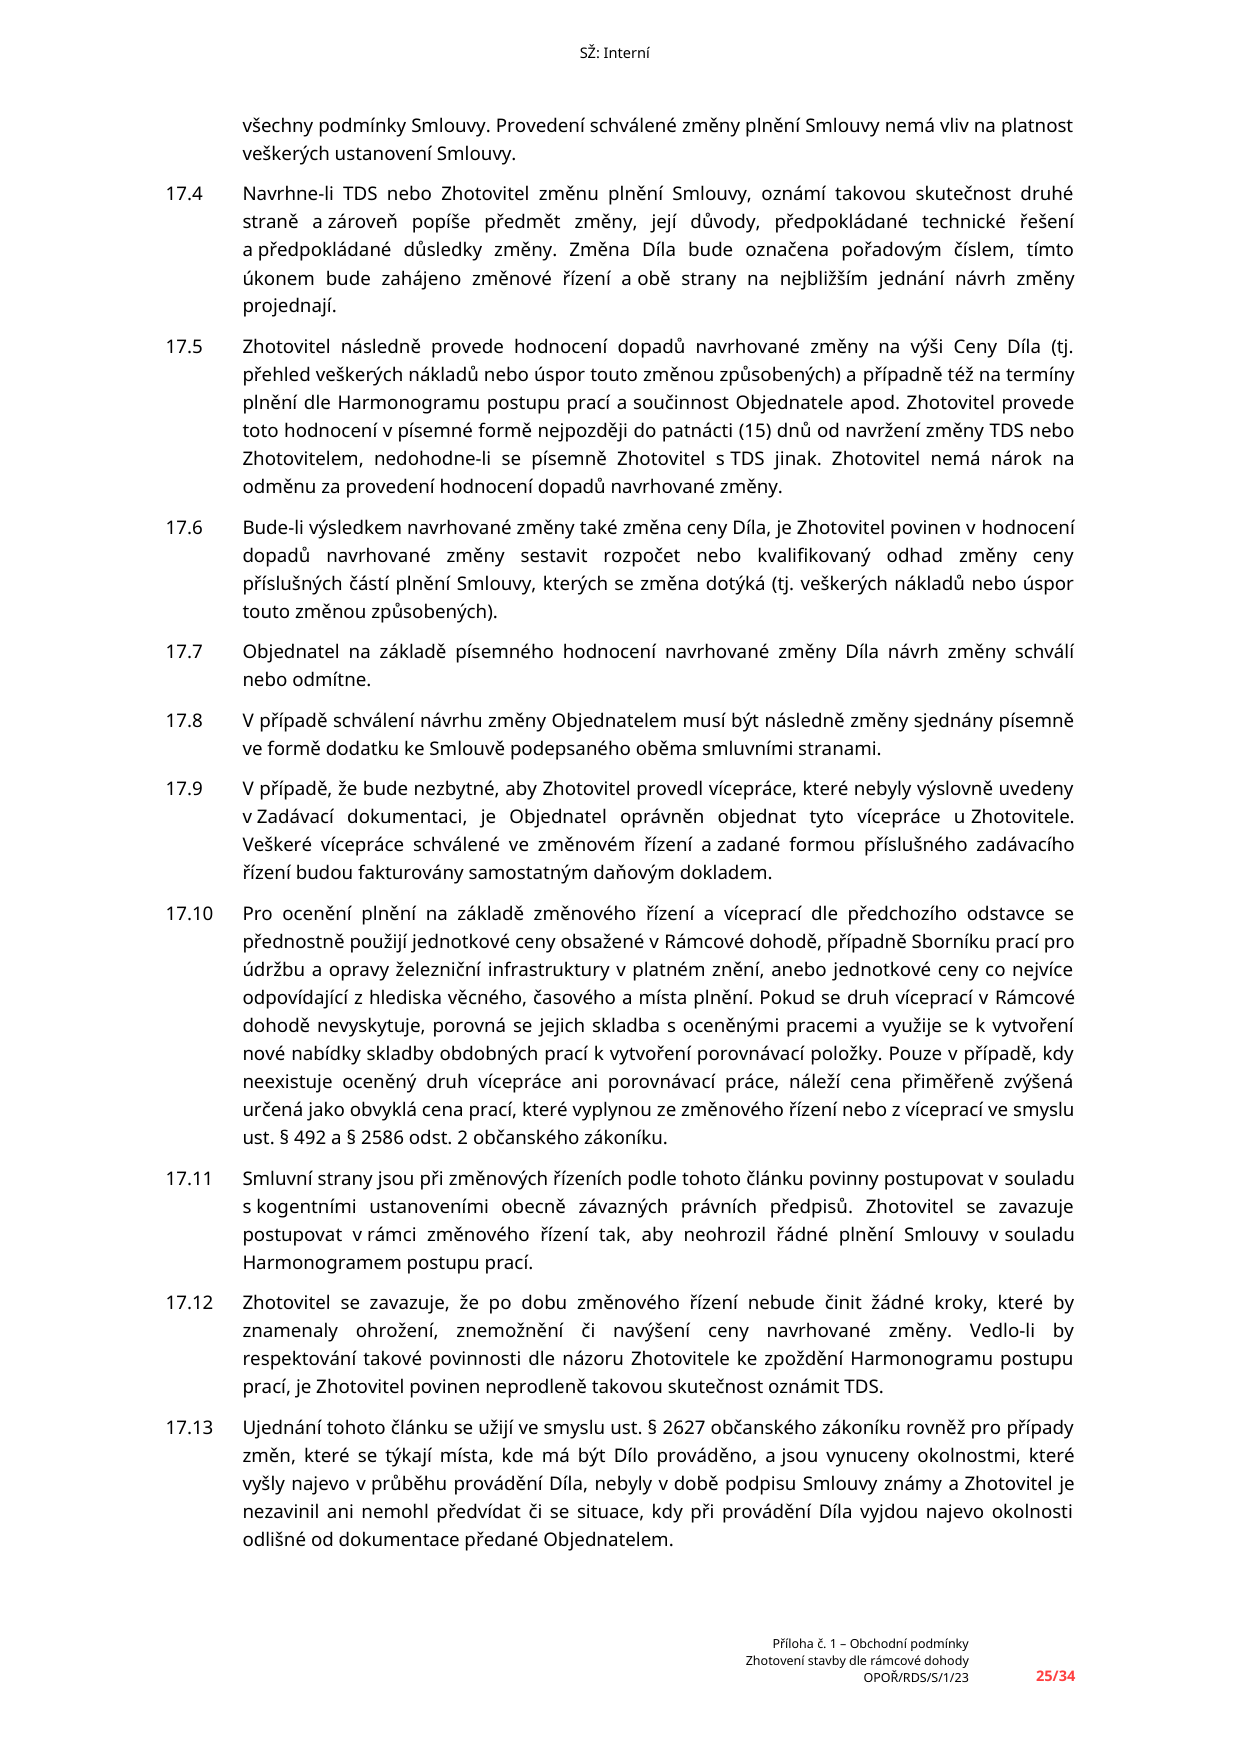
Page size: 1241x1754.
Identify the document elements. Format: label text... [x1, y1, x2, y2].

text Pro ocenění plnění na základě změnového řízení a víceprací dle předchozího odstavce se přednostně použijí jednotkové ceny obsažené v Rámcové dohodě, případně Sborníku prací pro údržbu a opravy železniční infrastruktury v platném znění, anebo jednotkové ceny co nejvíce odpovídající z hlediska věcného, časového a místa plnění. Pokud se druh víceprací v Rámcové dohodě nevyskytuje, porovná se jejich skladba s oceněnými pracemi a využije se k vytvoření nové nabídky skladby obdobných prací k vytvoření porovnávací položky. Pouze v případě, kdy neexistuje oceněný druh vícepráce ani porovnávací práce, náleží cena přiměřeně zvýšená určená jako obvyklá cena prací, které vyplynou ze změnového řízení nebo z víceprací ve smyslu ust. § 492 a § 2586 odst. 2 občanského zákoníku. [165, 900, 1075, 1150]
text Smluvní strany jsou při změnových řízeních podle tohoto článku povinny postupovat v souladu s kogentními ustanoveními obecně závazných právních předpisů. Zhotovitel se zavazuje postupovat v rámci změnového řízení tak, aby neohrozil řádné plnění Smlouvy v souladu Harmonogramem postupu prací. [165, 1165, 1075, 1274]
text Zhotovitel následně provede hodnocení dopadů navrhované změny na výši Ceny Díla (tj. přehled veškerých nákladů nebo úspor touto změnou způsobených) a případně též na termíny plnění dle Harmonogramu postupu prací a součinnost Objednatele apod. Zhotovitel provede toto hodnocení v písemné formě nejpozději do patnácti (15) dnů od navržení změny TDS nebo Zhotovitelem, nedohodne-li se písemně Zhotovitel s TDS jinak. Zhotovitel nemá nárok na odměnu za provedení hodnocení dopadů navrhované změny. [165, 333, 1075, 499]
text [165, 112, 1075, 166]
text Navrhne-li TDS nebo Zhotovitel změnu plnění Smlouvy, oznámí takovou skutečnost druhé straně a zároveň popíše předmět změny, její důvody, předpokládané technické řešení a předpokládané důsledky změny. Změna Díla bude označena pořadovým číslem, tímto úkonem bude zahájeno změnové řízení a obě strany na nejbližším jednání návrh změny projednají. [165, 181, 1075, 318]
text Bude-li výsledkem navrhované změny také změna ceny Díla, je Zhotovitel povinen v hodnocení dopadů navrhované změny sestavit rozpočet nebo kvalifikovaný odhad změny ceny příslušných částí plnění Smlouvy, kterých se změna dotýká (tj. veškerých nákladů nebo úspor touto změnou způsobených). [165, 514, 1075, 623]
text V případě schválení návrhu změny Objednatelem musí být následně změny sjednány písemně ve formě dodatku ke Smlouvě podepsaného oběma smluvními stranami. [165, 707, 1075, 761]
text Zhotovitel se zavazuje, že po dobu změnového řízení nebude činit žádné kroky, které by znamenaly ohrožení, znemožnění či navýšení ceny navrhované změny. Vedlo-li by respektování takové povinnosti dle názoru Zhotovitele ke zpoždění Harmonogramu postupu prací, je Zhotovitel povinen neprodleně takovou skutečnost oznámit TDS. [165, 1289, 1075, 1399]
text Ujednání tohoto článku se užijí ve smyslu ust. § 2627 občanského zákoníku rovněž pro případy změn, které se týkají místa, kde má být Dílo prováděno, a jsou vynuceny okolnostmi, které vyšly najevo v průběhu provádění Díla, nebyly v době podpisu Smlouvy známy a Zhotovitel je nezavinil ani nemohl předvídat či se situace, kdy při provádění Díla vyjdou najevo okolnosti odlišné od dokumentace předané Objednatelem. [165, 1414, 1075, 1552]
text Objednatel na základě písemného hodnocení navrhované změny Díla návrh změny schválí nebo odmítne. [165, 638, 1075, 692]
text V případě, že bude nezbytné, aby Zhotovitel provedl vícepráce, které nebyly výslovně uvedeny v Zadávací dokumentaci, je Objednatel oprávněn objednat tyto vícepráce u Zhotovitele. Veškeré vícepráce schválené ve změnovém řízení a zadané formou příslušného zadávacího řízení budou fakturovány samostatným daňovým dokladem. [165, 776, 1075, 885]
